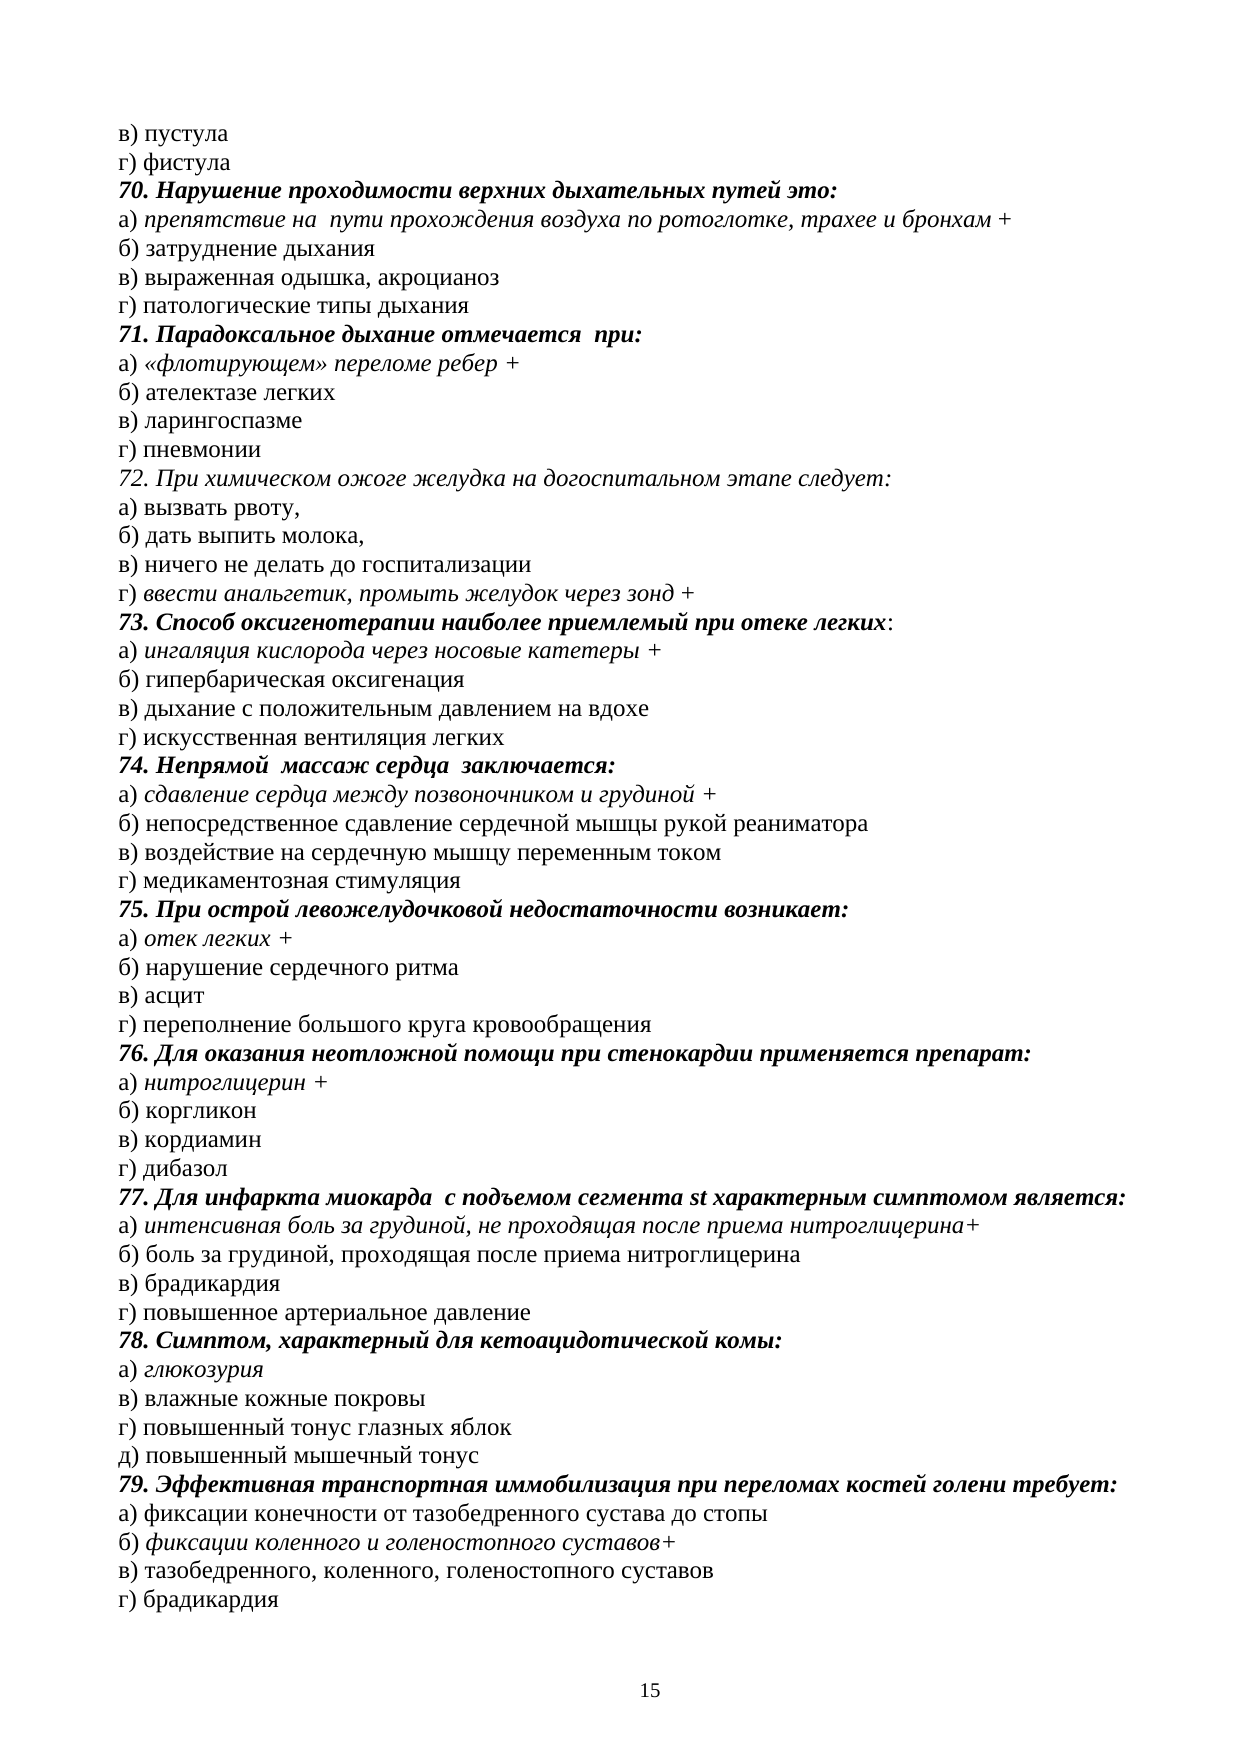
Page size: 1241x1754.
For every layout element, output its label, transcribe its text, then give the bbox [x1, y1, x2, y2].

text 72. При химическом ожоге желудка на догоспитальном этапе следует: [118, 463, 1181, 492]
text б) затруднение дыхания [118, 233, 1181, 262]
text 73. Способ оксигенотерапии наиболее приемлемый при отеке легких: [118, 607, 1181, 636]
text 79. Эффективная транспортная иммобилизация при переломах костей голени требует: [118, 1469, 1181, 1498]
text б) гипербарическая оксигенация [118, 664, 1181, 693]
text г) фистула [118, 147, 1181, 176]
text а) нитроглицерин + [118, 1067, 1181, 1096]
text б) нарушение сердечного ритма [118, 952, 1181, 981]
text в) дыхание с положительным давлением на вдохе [118, 693, 1181, 722]
text г) искусственная вентиляция легких [118, 722, 1181, 751]
text в) тазобедренного, коленного, голеностопного суставов [118, 1556, 1181, 1584]
text в) выраженная одышка, акроцианоз [118, 262, 1181, 291]
text б) непосредственное сдавление сердечной мышцы рукой реаниматора [118, 808, 1181, 837]
text г) патологические типы дыхания [118, 291, 1181, 319]
text а) препятствие на пути прохождения воздуха по ротоглотке, трахее и бронхам + [118, 204, 1181, 233]
text 76. Для оказания неотложной помощи при стенокардии применяется препарат: [118, 1038, 1181, 1067]
text в) влажные кожные покровы [118, 1383, 1181, 1412]
text г) дибазол [118, 1153, 1181, 1182]
text 70. Нарушение проходимости верхних дыхательных путей это: [118, 176, 1181, 204]
text 71. Парадоксальное дыхание отмечается при: [118, 319, 1181, 348]
text б) фиксации коленного и голеностопного суставов+ [118, 1527, 1181, 1556]
text а) глюкозурия [118, 1354, 1181, 1383]
text 77. Для инфаркта миокарда с подъемом сегмента st характерным симптомом является: [118, 1182, 1181, 1211]
text г) брадикардия [118, 1584, 1181, 1613]
text а) «флотирующем» переломе ребер + [118, 348, 1181, 377]
text б) дать выпить молока, [118, 521, 1181, 549]
text г) повышенное артериальное давление [118, 1297, 1181, 1326]
text а) интенсивная боль за грудиной, не проходящая после приема нитроглицерина+ [118, 1211, 1181, 1239]
text в) кордиамин [118, 1124, 1181, 1153]
text г) повышенный тонус глазных яблок [118, 1412, 1181, 1441]
text в) асцит [118, 981, 1181, 1009]
text г) пневмонии [118, 434, 1181, 463]
text в) воздействие на сердечную мышцу переменным током [118, 837, 1181, 866]
text 75. При острой левожелудочковой недостаточности возникает: [118, 894, 1181, 923]
text в) пустула [118, 118, 1181, 147]
text г) переполнение большого круга кровообращения [118, 1009, 1181, 1038]
text в) брадикардия [118, 1268, 1181, 1297]
text б) боль за грудиной, проходящая после приема нитроглицерина [118, 1239, 1181, 1268]
text 78. Симптом, характерный для кетоацидотической комы: [118, 1326, 1181, 1354]
text д) повышенный мышечный тонус [118, 1441, 1181, 1469]
text а) фиксации конечности от тазобедренного сустава до стопы [118, 1498, 1181, 1527]
text в) ничего не делать до госпитализации [118, 549, 1181, 578]
text а) сдавление сердца между позвоночником и грудиной + [118, 779, 1181, 808]
text а) ингаляция кислорода через носовые катетеры + [118, 636, 1181, 664]
text в) ларингоспазме [118, 406, 1181, 434]
text а) отек легких + [118, 923, 1181, 952]
text б) ателектазе легких [118, 377, 1181, 406]
text г) ввести анальгетик, промыть желудок через зонд + [118, 578, 1181, 607]
text б) коргликон [118, 1096, 1181, 1124]
text 74. Непрямой массаж сердца заключается: [118, 751, 1181, 779]
text а) вызвать рвоту, [118, 492, 1181, 521]
text г) медикаментозная стимуляция [118, 866, 1181, 894]
